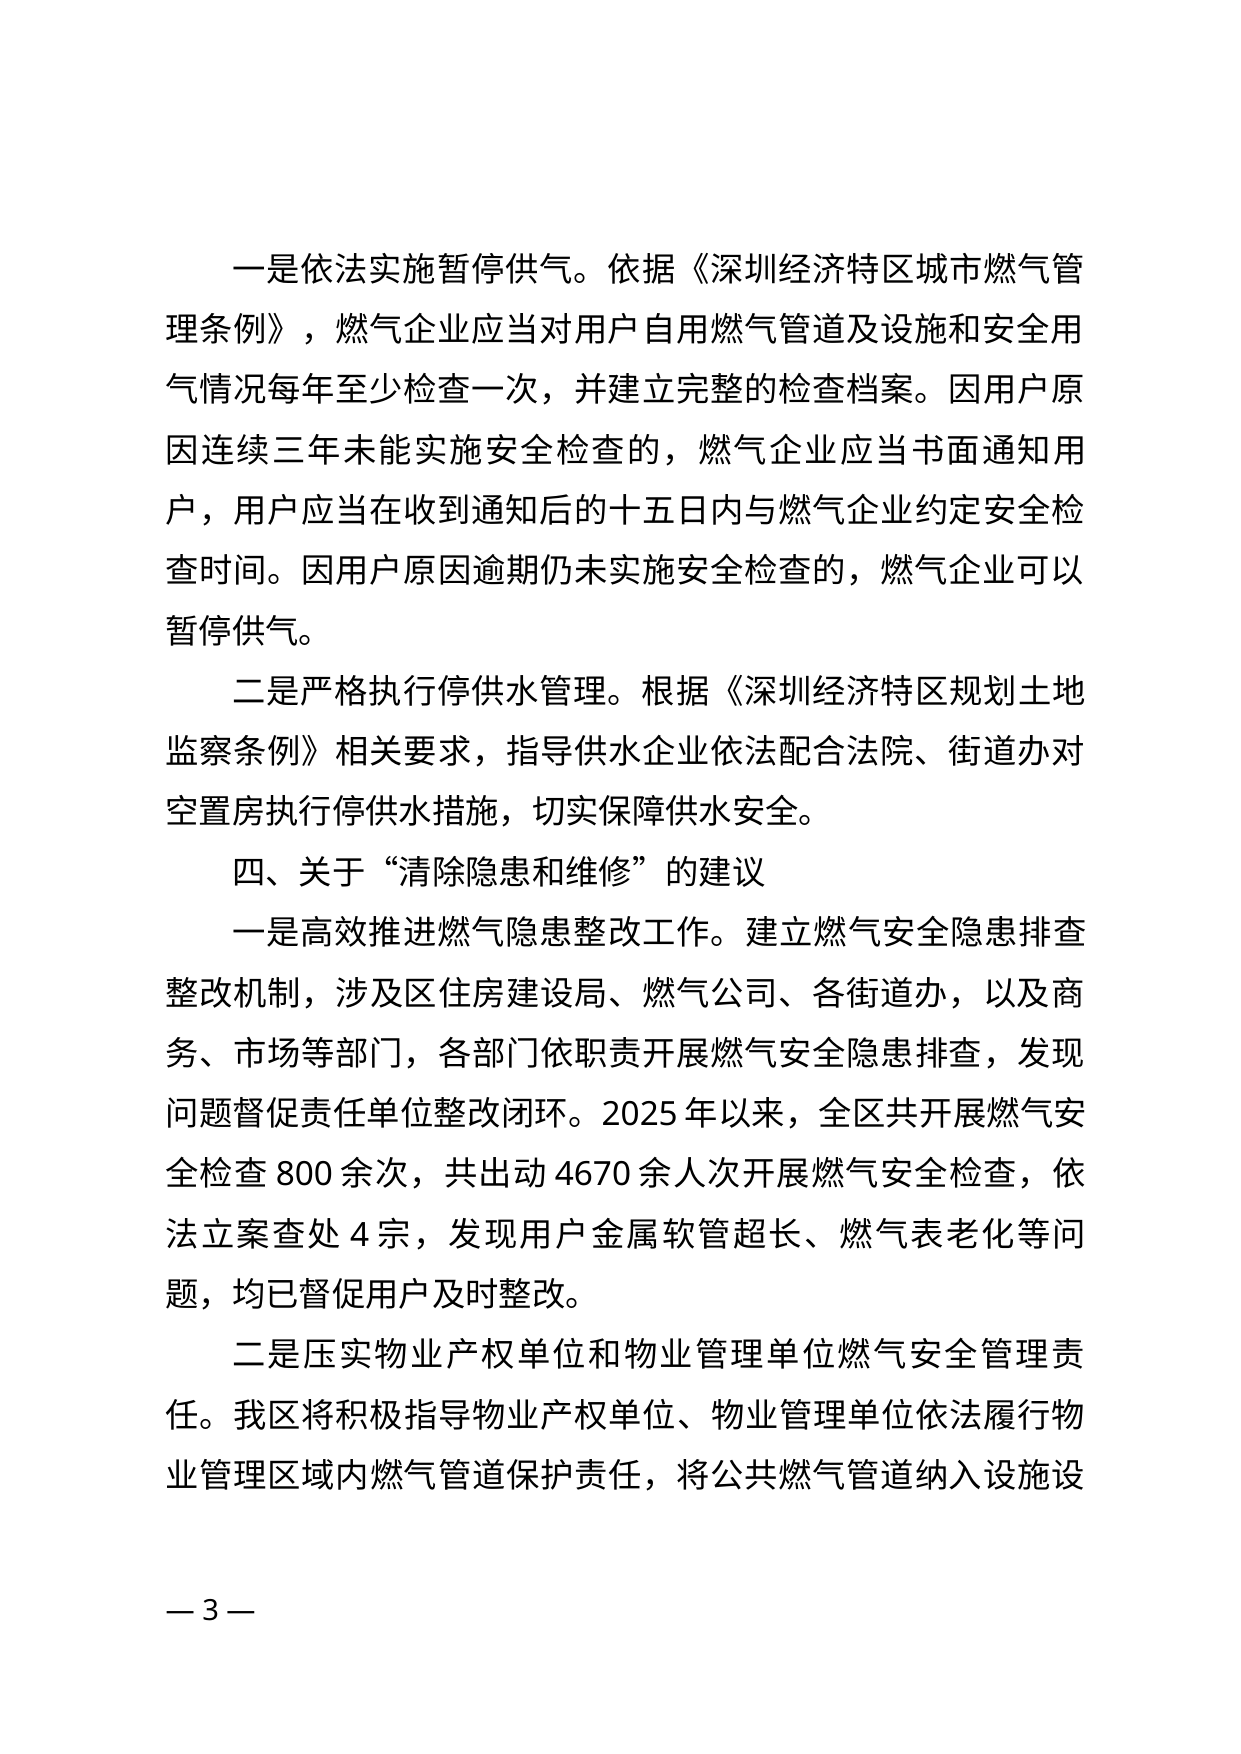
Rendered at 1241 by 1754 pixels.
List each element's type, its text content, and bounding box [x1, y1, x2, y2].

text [165, 1318, 1087, 1499]
text 二是严格执行停供水管理。根据《深圳经济特区规划土地监察条例》相关要求，指导供水企业依法配合法院、街道办对空置房执行停供水措施，切实保障供水安全。 [165, 655, 1087, 836]
text 一是依法实施暂停供气。依据《深圳经济特区城市燃气管理条例》，燃气企业应当对用户自用燃气管道及设施和安全用气情况每年至少检查一次，并建立完整的检查档案。因用户原因连续三年未能实施安全检查的，燃气企业应当书面通知用户，用户应当在收到通知后的十五日内与燃气企业约定安全检查时间。因用户原因逾期仍未实施安全检查的，燃气企业可以暂停供气。 [165, 233, 1087, 655]
text 一是高效推进燃气隐患整改工作。建立燃气安全隐患排查整改机制，涉及区住房建设局、燃气公司、各街道办，以及商务、市场等部门，各部门依职责开展燃气安全隐患排查，发现问题督促责任单位整改闭环。2025年以来，全区共开展燃气安全检查800余次，共出动4670余人次开展燃气安全检查，依法立案查处4宗，发现用户金属软管超长、燃气表老化等问题，均已督促用户及时整改。 [165, 896, 1087, 1318]
text 四、关于“清除隐患和维修”的建议 [165, 836, 1087, 896]
